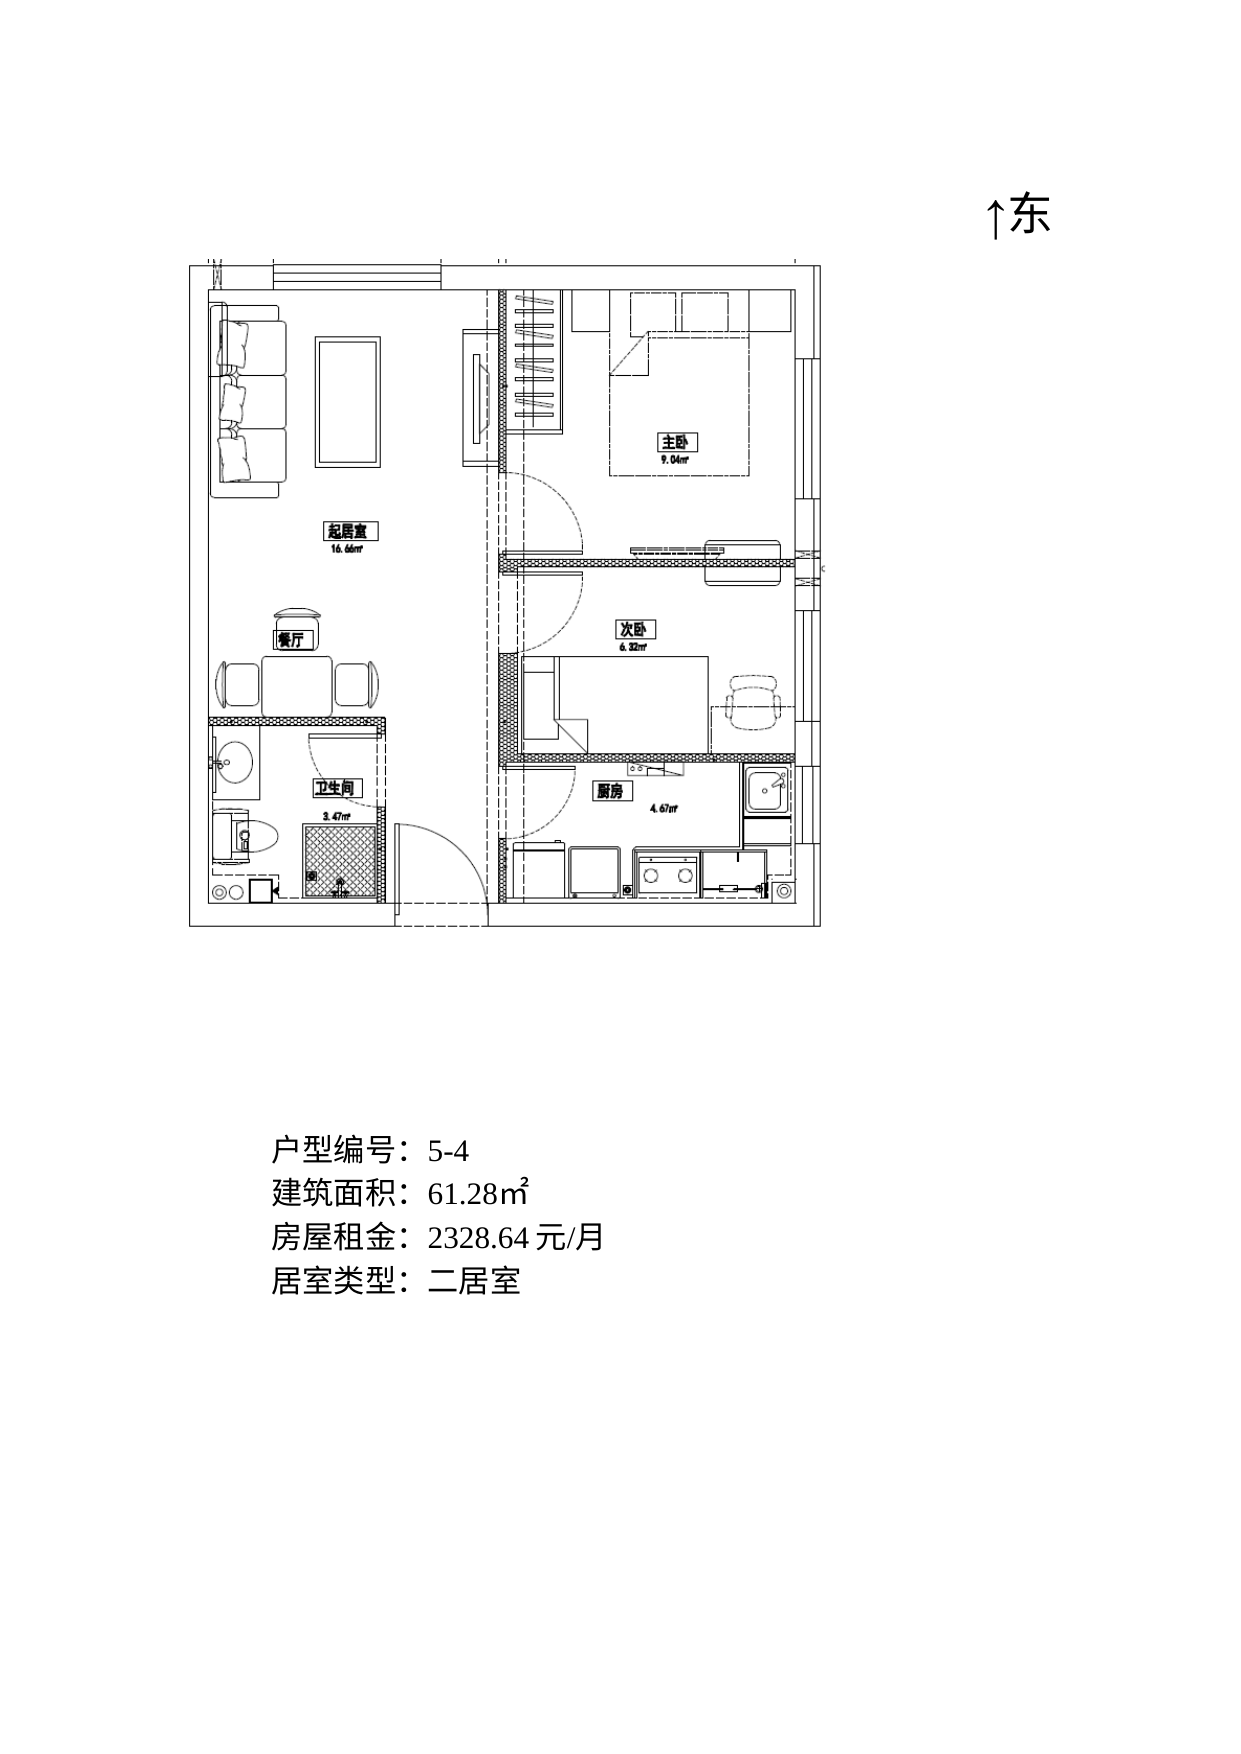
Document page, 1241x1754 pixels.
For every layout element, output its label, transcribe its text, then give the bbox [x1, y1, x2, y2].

picture [187, 259, 826, 932]
text ↑东 [187, 162, 1053, 259]
